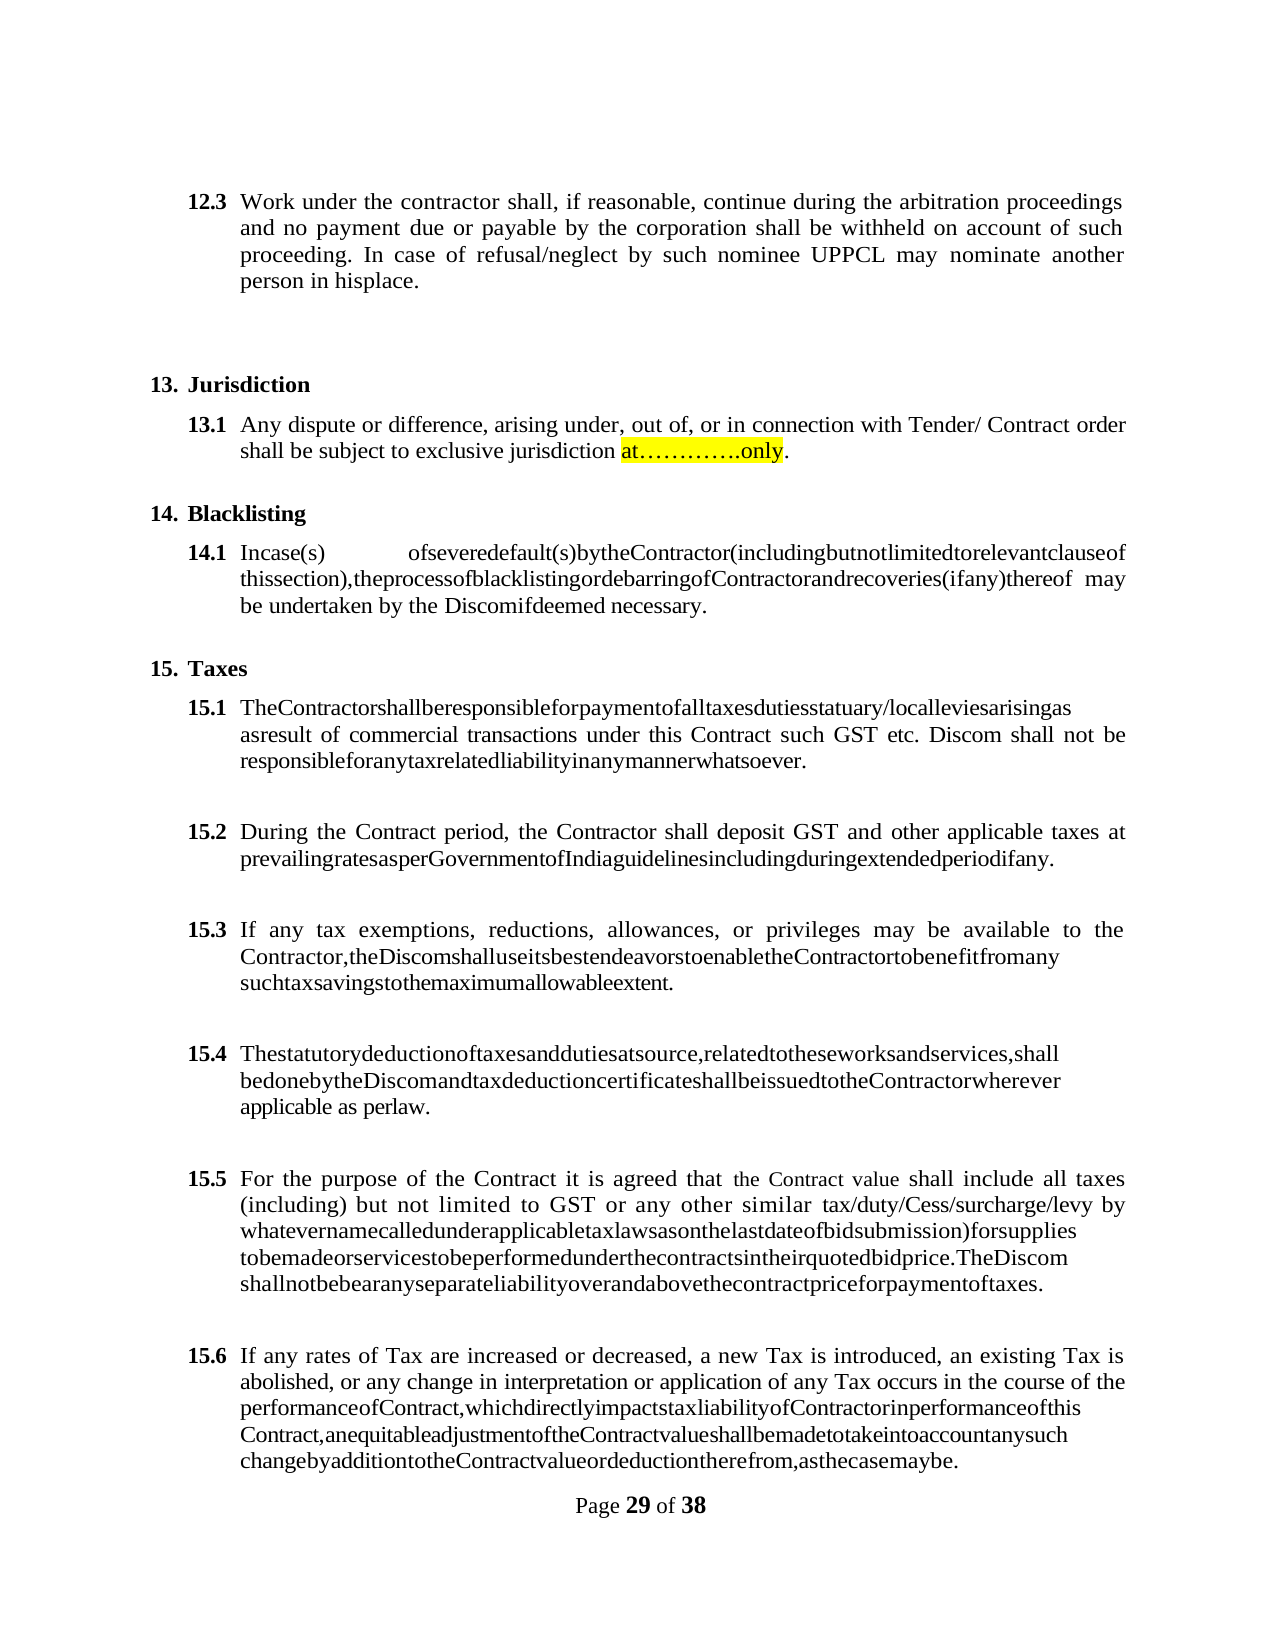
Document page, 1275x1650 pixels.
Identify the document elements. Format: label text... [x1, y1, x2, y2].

list For the purpose of the Contract it is agreed that the Contract value shall include all taxes (including) but not limited to GST or any other similar tax/duty/Cess/surcharge/levy by whatevernamecalledunderapplicabletaxlawsasonthelastdateofbidsubmission)forsupplies tobemadeorservicestobeperformedunderthecontractsintheirquotedbidprice.TheDiscom shallnotbebearanyseparateliabilityoverandabovethecontractpriceforpaymentoftaxes. [187, 1165, 1126, 1297]
subtitle Taxes [150, 655, 1225, 682]
list Incase(s) ofseveredefault(s)bytheContractor(includingbutnotlimitedtorelevantclauseof thissection),theprocessofblacklistingordebarringofContractorandrecoveries(ifany)thereof may be undertaken by the Discomifdeemed necessary. [187, 539, 1126, 618]
list Thestatutorydeductionoftaxesanddutiesatsource,relatedtotheseworksandservices,shall bedonebytheDiscomandtaxdeductioncertificateshallbeissuedtotheContractorwherever applicable as perlaw. [187, 1041, 1125, 1119]
subtitle Blacklisting [150, 500, 1225, 526]
list Work under the contractor shall, if reasonable, continue during the arbitration proceedings and no payment due or payable by the corporation shall be withheld on account of such proceeding. In case of refusal/neglect by such nominee UPPCL may nominate another person in hisplace. [187, 188, 1124, 293]
list During the Contract period, the Contractor shall deposit GST and other applicable taxes at prevailingratesasperGovernmentofIndiaguidelinesincludingduringextendedperiodifany. [187, 818, 1126, 871]
list TheContractorshallberesponsibleforpaymentofalltaxesdutiesstatuary/localleviesarisingas asresult of commercial transactions under this Contract such GST etc. Discom shall not be responsibleforanytaxrelatedliabilityinanymannerwhatsoever. [187, 694, 1126, 773]
list If any rates of Tax are increased or decreased, a new Tax is introduced, an existing Tax is abolished, or any change in interpretation or application of any Tax occurs in the course of the performanceofContract,whichdirectlyimpactstaxliabilityofContractorinperformanceofthis Contract,anequitableadjustmentoftheContractvalueshallbemadetotakeintoaccountanysuch changebyadditiontotheContractvalueordeductiontherefrom,asthecasemaybe. [187, 1342, 1126, 1473]
list Any dispute or difference, arising under, out of, or in connection with Tender/ Contract order shall be subject to exclusive jurisdiction at………….only. [187, 411, 1126, 463]
list If any tax exemptions, reductions, allowances, or privileges may be available to the Contractor,theDiscomshalluseitsbestendeavorstoenabletheContractortobenefitfromany suchtaxsavingstothemaximumallowableextent. [187, 917, 1126, 996]
subtitle Jurisdiction [150, 371, 1225, 398]
